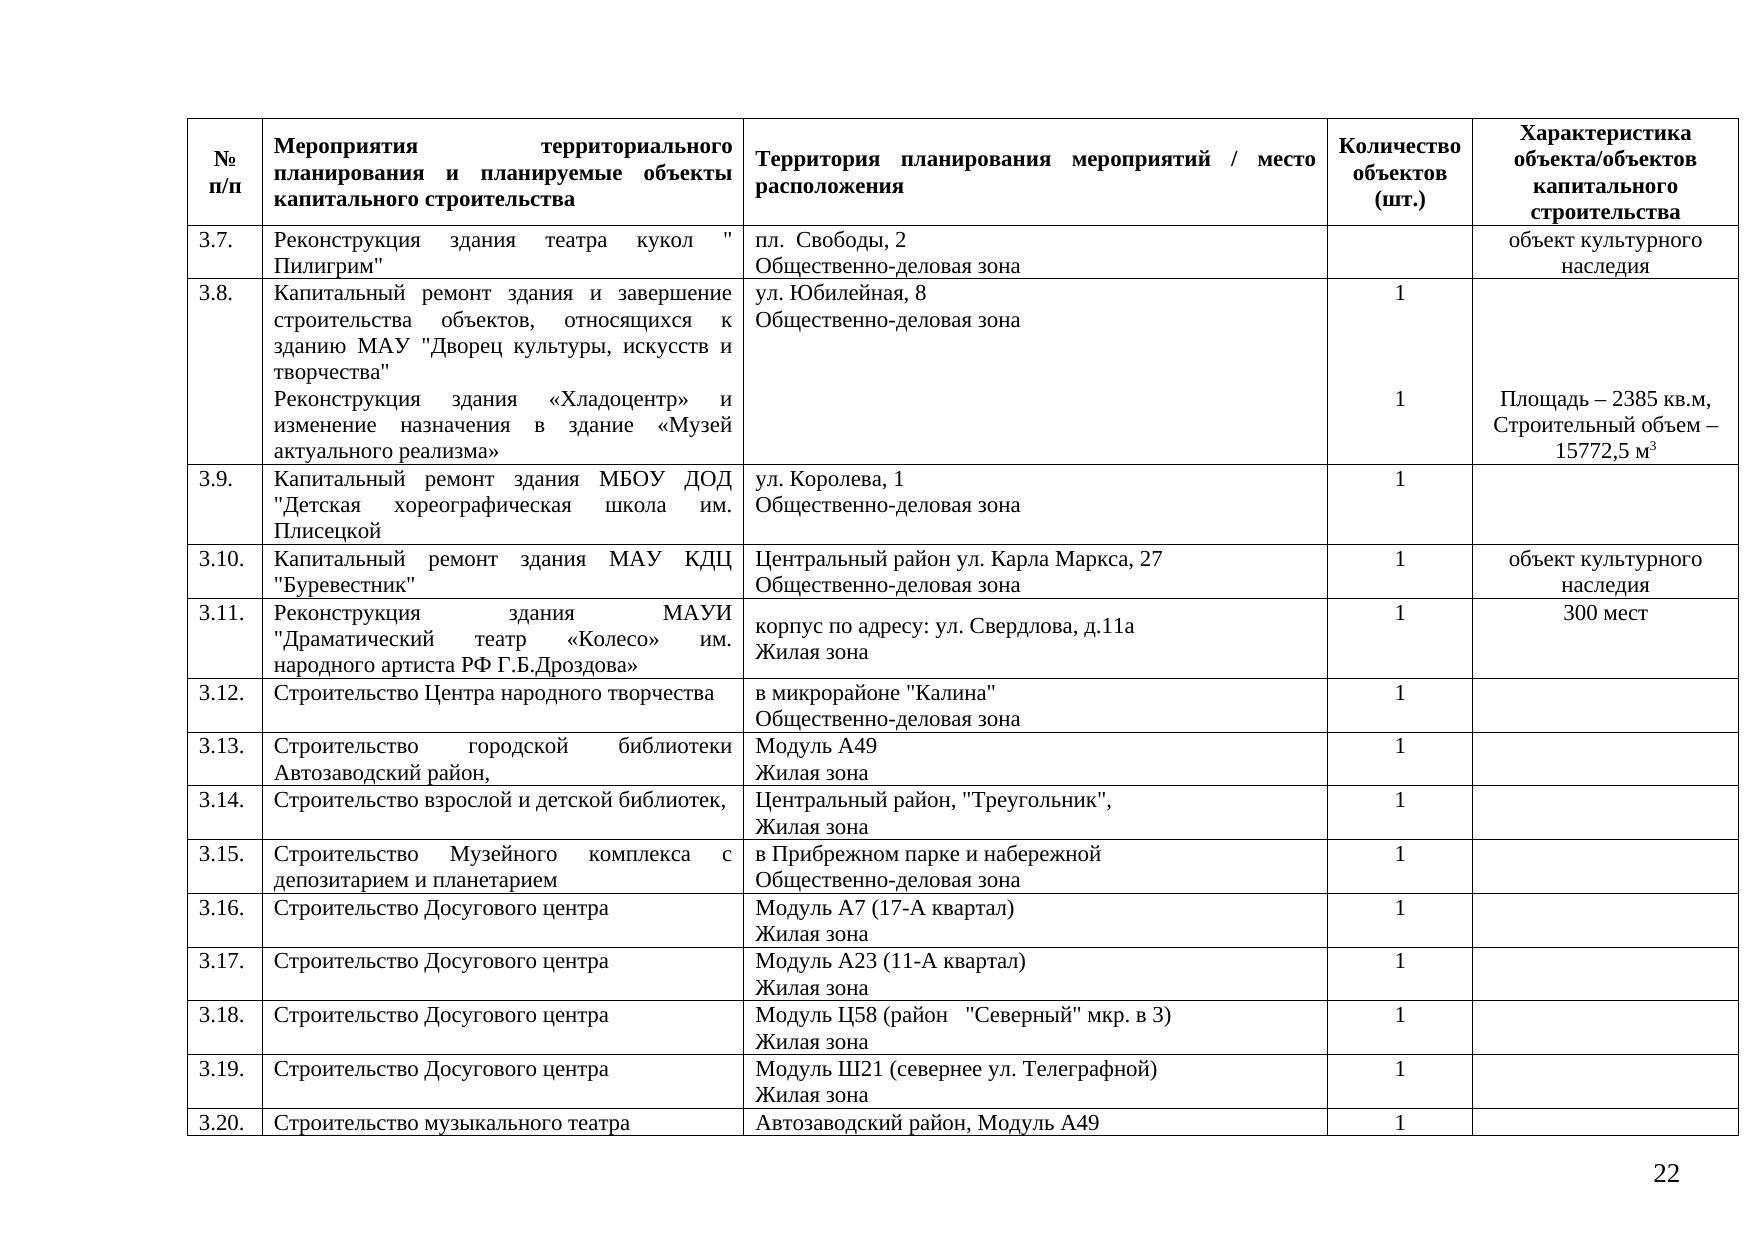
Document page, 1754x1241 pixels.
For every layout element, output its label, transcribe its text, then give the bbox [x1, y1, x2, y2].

table_cell Модуль Ш21 (севернее ул. Телеграфной) Жилая зона [744, 1055, 1327, 1108]
table_header Территория планирования мероприятий / место расположения [744, 119, 1327, 224]
table_cell Капитальный ремонт здания и завершение строительства объектов, относящихся к зданию МАУ "Дворец культуры, искусств и творчества" Реконструкция здания «Хладоцентр» и изменение назначения в здание «Музей актуального реализма» [263, 279, 743, 464]
table_cell 1 [1328, 1001, 1472, 1054]
table_cell 1 [1328, 1109, 1472, 1135]
table_cell [1473, 786, 1738, 839]
table_cell Строительство музыкального театра [263, 1109, 743, 1135]
table_cell Строительство Досугового центра [263, 948, 743, 1000]
table_cell [188, 948, 262, 1000]
table_cell Центральный район ул. Карла Маркса, 27 Общественно-деловая зона [744, 545, 1327, 598]
table_cell [1473, 1055, 1738, 1108]
table_cell объект культурного наследия [1473, 226, 1738, 278]
table_cell [1473, 1001, 1738, 1054]
table_cell Капитальный ремонт здания МАУ КДЦ "Буревестник" [263, 545, 743, 598]
table_cell 1 [1328, 786, 1472, 839]
table_cell Модуль А49 Жилая зона [744, 733, 1327, 785]
table_cell 1 1 [1328, 279, 1472, 464]
table_cell Реконструкция здания театра кукол " Пилигрим" [263, 226, 743, 278]
table_cell [188, 465, 262, 544]
table_cell 1 [1328, 465, 1472, 544]
table_cell [1473, 1109, 1738, 1135]
table_cell [188, 279, 262, 464]
table_cell Строительство Центра народного творчества [263, 679, 743, 732]
table_cell [188, 1001, 262, 1054]
table_cell [188, 840, 262, 893]
table_cell [188, 786, 262, 839]
table_cell Реконструкция здания МАУИ "Драматический театр «Колесо» им. народного артиста РФ Г.Б.Дроздова» [263, 599, 743, 678]
table_cell [1473, 894, 1738, 947]
table_cell [188, 894, 262, 947]
table_cell 1 [1328, 679, 1472, 732]
table_cell 1 [1328, 894, 1472, 947]
table_cell [188, 226, 262, 278]
table_cell Строительство городской библиотеки Автозаводский район, [263, 733, 743, 785]
table_cell Автозаводский район, Модуль А49 Общественно-деловая зона [744, 1109, 1327, 1135]
table_cell 1 [1328, 840, 1472, 893]
table_cell Капитальный ремонт здания МБОУ ДОД "Детская хореографическая школа им. Плисецкой [263, 465, 743, 544]
table_cell Строительство Досугового центра [263, 894, 743, 947]
table_cell объект культурного наследия [1473, 545, 1738, 598]
table_cell Модуль А7 (17-А квартал) Жилая зона [744, 894, 1327, 947]
table_cell Строительство Досугового центра [263, 1001, 743, 1054]
table_cell Модуль Ц58 (район "Северный" мкр. в 3) Жилая зона [744, 1001, 1327, 1054]
table_cell 300 мест [1473, 599, 1738, 678]
table_cell Площадь – 2385 кв.м, Строительный объем – 15772,5 м3 [1473, 279, 1738, 464]
table_cell 1 [1328, 599, 1472, 678]
table_cell [188, 545, 262, 598]
table_cell 1 [1328, 948, 1472, 1000]
table_cell [188, 733, 262, 785]
table_cell [188, 1109, 262, 1135]
table_cell Строительство Музейного комплекса с депозитарием и планетарием [263, 840, 743, 893]
table_header Мероприятия территориального планирования и планируемые объекты капитального строительства [263, 119, 743, 224]
table_cell 1 [1328, 1055, 1472, 1108]
table_cell [1473, 679, 1738, 732]
table_header Количество объектов (шт.) [1328, 119, 1472, 224]
table_cell Центральный район, "Треугольник", Жилая зона [744, 786, 1327, 839]
table_cell [1473, 733, 1738, 785]
table_cell корпус по адресу: ул. Свердлова, д.11а Жилая зона [744, 599, 1327, 678]
table_header Характеристика объекта/объектов капитального строительства [1473, 119, 1738, 224]
table_cell [1328, 226, 1472, 278]
table_cell [1473, 465, 1738, 544]
table_cell [1473, 840, 1738, 893]
table_cell [188, 1055, 262, 1108]
table_cell 1 [1328, 545, 1472, 598]
table_cell Строительство взрослой и детской библиотек, [263, 786, 743, 839]
table_cell [188, 679, 262, 732]
table_cell Модуль А23 (11-А квартал) Жилая зона [744, 948, 1327, 1000]
table_cell в микрорайоне "Калина" Общественно-деловая зона [744, 679, 1327, 732]
table_cell ул. Юбилейная, 8 Общественно-деловая зона [744, 279, 1327, 464]
table_cell [188, 599, 262, 678]
table_header № п/п [188, 119, 262, 224]
table_cell в Прибрежном парке и набережной Общественно-деловая зона [744, 840, 1327, 893]
table_cell пл. Свободы, 2 Общественно-деловая зона [744, 226, 1327, 278]
table_cell Строительство Досугового центра [263, 1055, 743, 1108]
table_cell ул. Королева, 1 Общественно-деловая зона [744, 465, 1327, 544]
table_cell 1 [1328, 733, 1472, 785]
table_cell [1473, 948, 1738, 1000]
